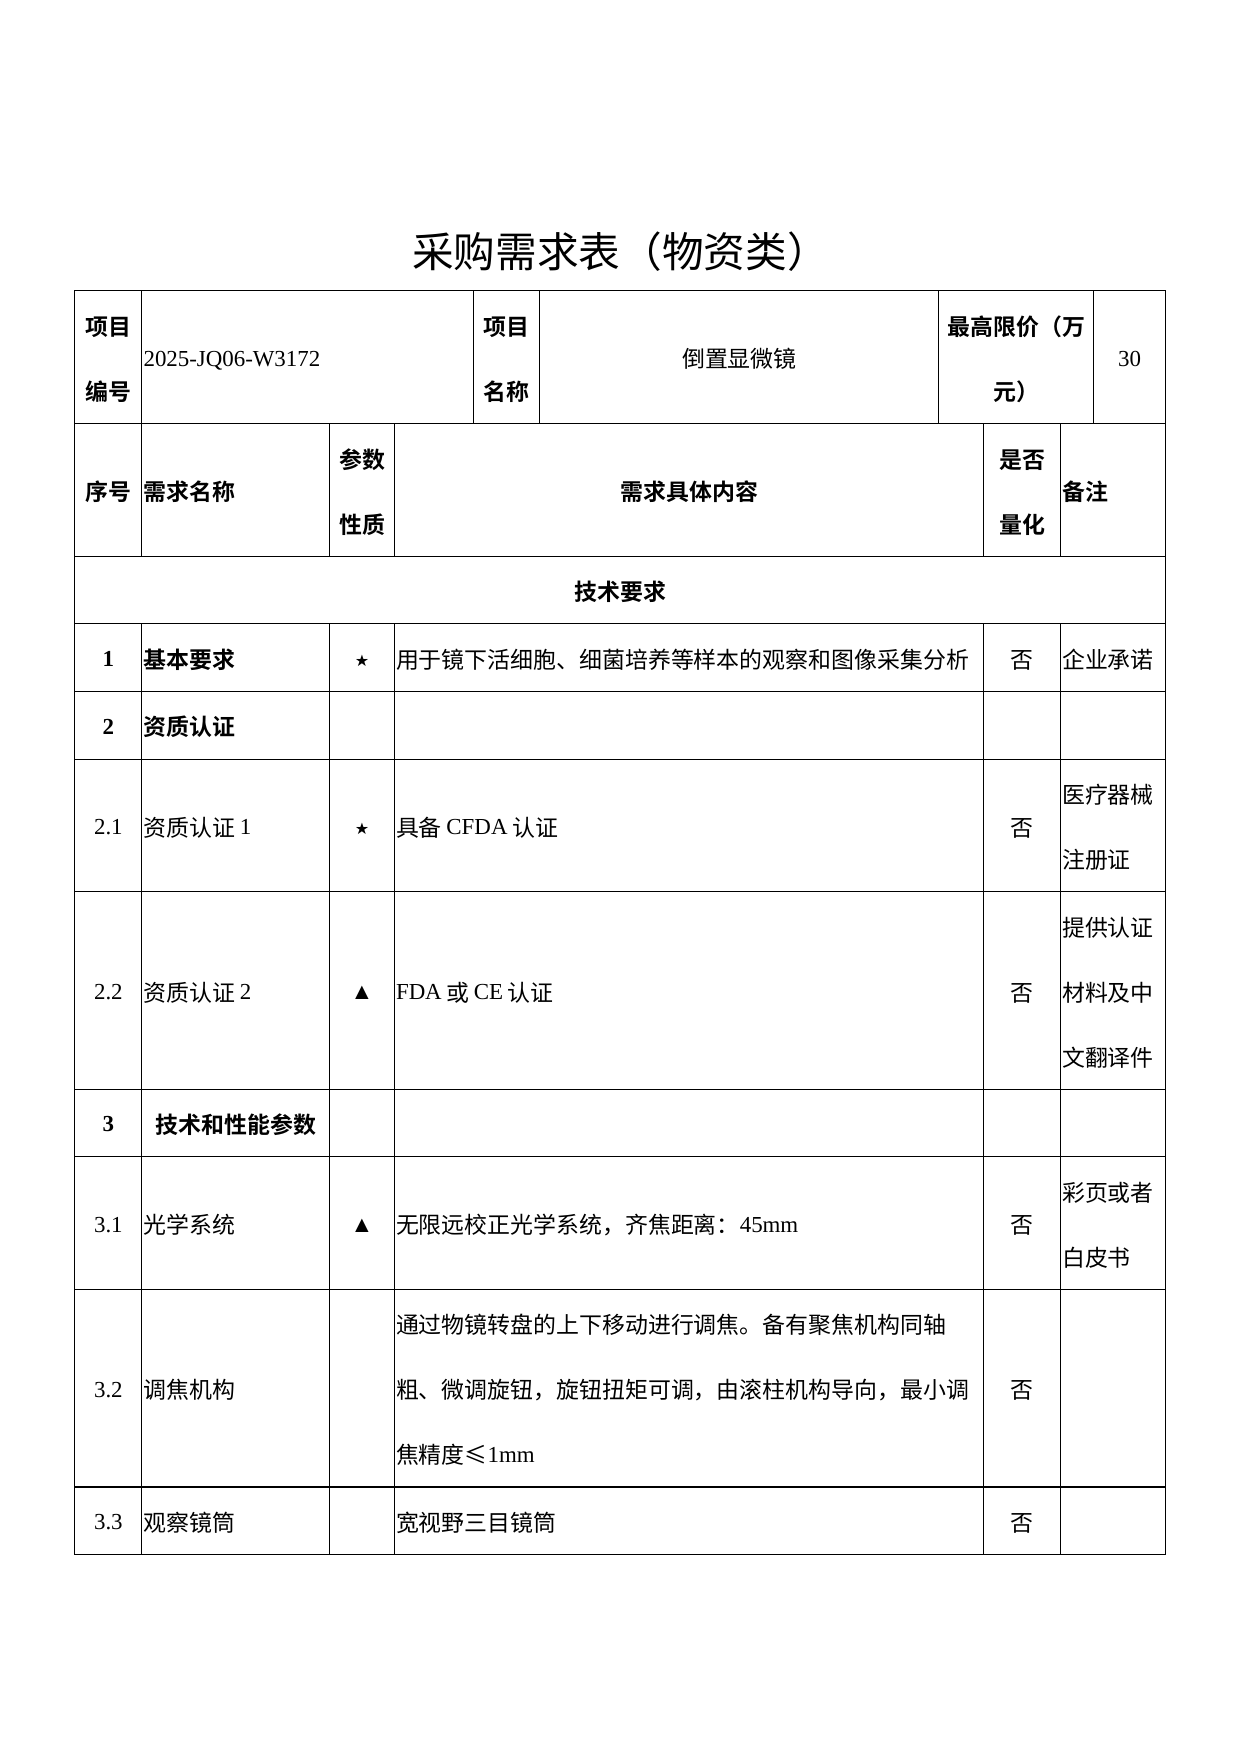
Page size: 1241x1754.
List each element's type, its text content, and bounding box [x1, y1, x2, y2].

table_cell 资质认证1 [142, 760, 329, 891]
table_cell ★ [330, 760, 394, 891]
table_cell 需求具体内容 [395, 424, 983, 556]
table_cell [1061, 1090, 1165, 1156]
table_cell 2025-JQ06-W3172 [142, 291, 473, 423]
table_cell 调焦机构 [142, 1290, 329, 1486]
table_cell 通过物镜转盘的上下移动进行调焦。备有聚焦机构同轴粗、微调旋钮，旋钮扭矩可调，由滚柱机构导向，最小调焦精度≤1mm [395, 1290, 983, 1486]
table_cell 1 [75, 624, 141, 691]
table_cell 3.3 [75, 1488, 141, 1554]
table_cell [395, 692, 983, 758]
table_cell 否 [984, 1488, 1060, 1554]
table_cell 项目名称 [474, 291, 539, 423]
table_cell 无限远校正光学系统，齐焦距离：45mm [395, 1157, 983, 1289]
table_cell 项目编号 [75, 291, 141, 423]
table_cell 2 [75, 692, 141, 758]
table_cell [1061, 692, 1165, 758]
table_cell 需求名称 [142, 424, 329, 556]
table_cell 否 [984, 1290, 1060, 1486]
table_cell 否 [984, 760, 1060, 891]
table_cell 医疗器械注册证 [1061, 760, 1165, 891]
table_cell 30 [1094, 291, 1165, 423]
table_cell 观察镜筒 [142, 1488, 329, 1554]
table_cell 备注 [1061, 424, 1165, 556]
table_cell 具备CFDA认证 [395, 760, 983, 891]
table_cell [330, 692, 394, 758]
table_cell ★ [330, 624, 394, 691]
table_cell 序号 [75, 424, 141, 556]
table_cell 技术和性能参数 [142, 1090, 329, 1156]
table_cell 彩页或者白皮书 [1061, 1157, 1165, 1289]
table_cell 技术要求 [75, 557, 1165, 623]
table_cell [330, 1488, 394, 1554]
table_cell [1061, 1290, 1165, 1486]
table_cell FDA或CE认证 [395, 892, 983, 1089]
table_cell 倒置显微镜 [540, 291, 938, 423]
table_cell 参数性质 [330, 424, 394, 556]
table_cell ▲ [330, 892, 394, 1089]
table_cell [984, 692, 1060, 758]
table_cell 基本要求 [142, 624, 329, 691]
table_cell 最高限价（万元） [939, 291, 1093, 423]
table_header 采购需求表（物资类） [75, 207, 1166, 290]
table_cell [984, 1090, 1060, 1156]
table_cell [330, 1290, 394, 1486]
table_cell 资质认证 [142, 692, 329, 758]
table_cell ▲ [330, 1157, 394, 1289]
table_cell 3.1 [75, 1157, 141, 1289]
table_cell 企业承诺 [1061, 624, 1165, 691]
table_cell 宽视野三目镜筒 [395, 1488, 983, 1554]
table_cell [1061, 1488, 1165, 1554]
table_cell 用于镜下活细胞、细菌培养等样本的观察和图像采集分析 [395, 624, 983, 691]
table_cell [395, 1090, 983, 1156]
table_cell 否 [984, 892, 1060, 1089]
table_cell 光学系统 [142, 1157, 329, 1289]
table_cell 2.1 [75, 760, 141, 891]
table_cell 否 [984, 624, 1060, 691]
table_cell 资质认证2 [142, 892, 329, 1089]
table_cell 2.2 [75, 892, 141, 1089]
table_cell [330, 1090, 394, 1156]
table_cell 3.2 [75, 1290, 141, 1486]
table_cell 提供认证材料及中文翻译件 [1061, 892, 1165, 1089]
table_cell 3 [75, 1090, 141, 1156]
table_cell 是否 量化 [984, 424, 1060, 556]
table_cell 否 [984, 1157, 1060, 1289]
